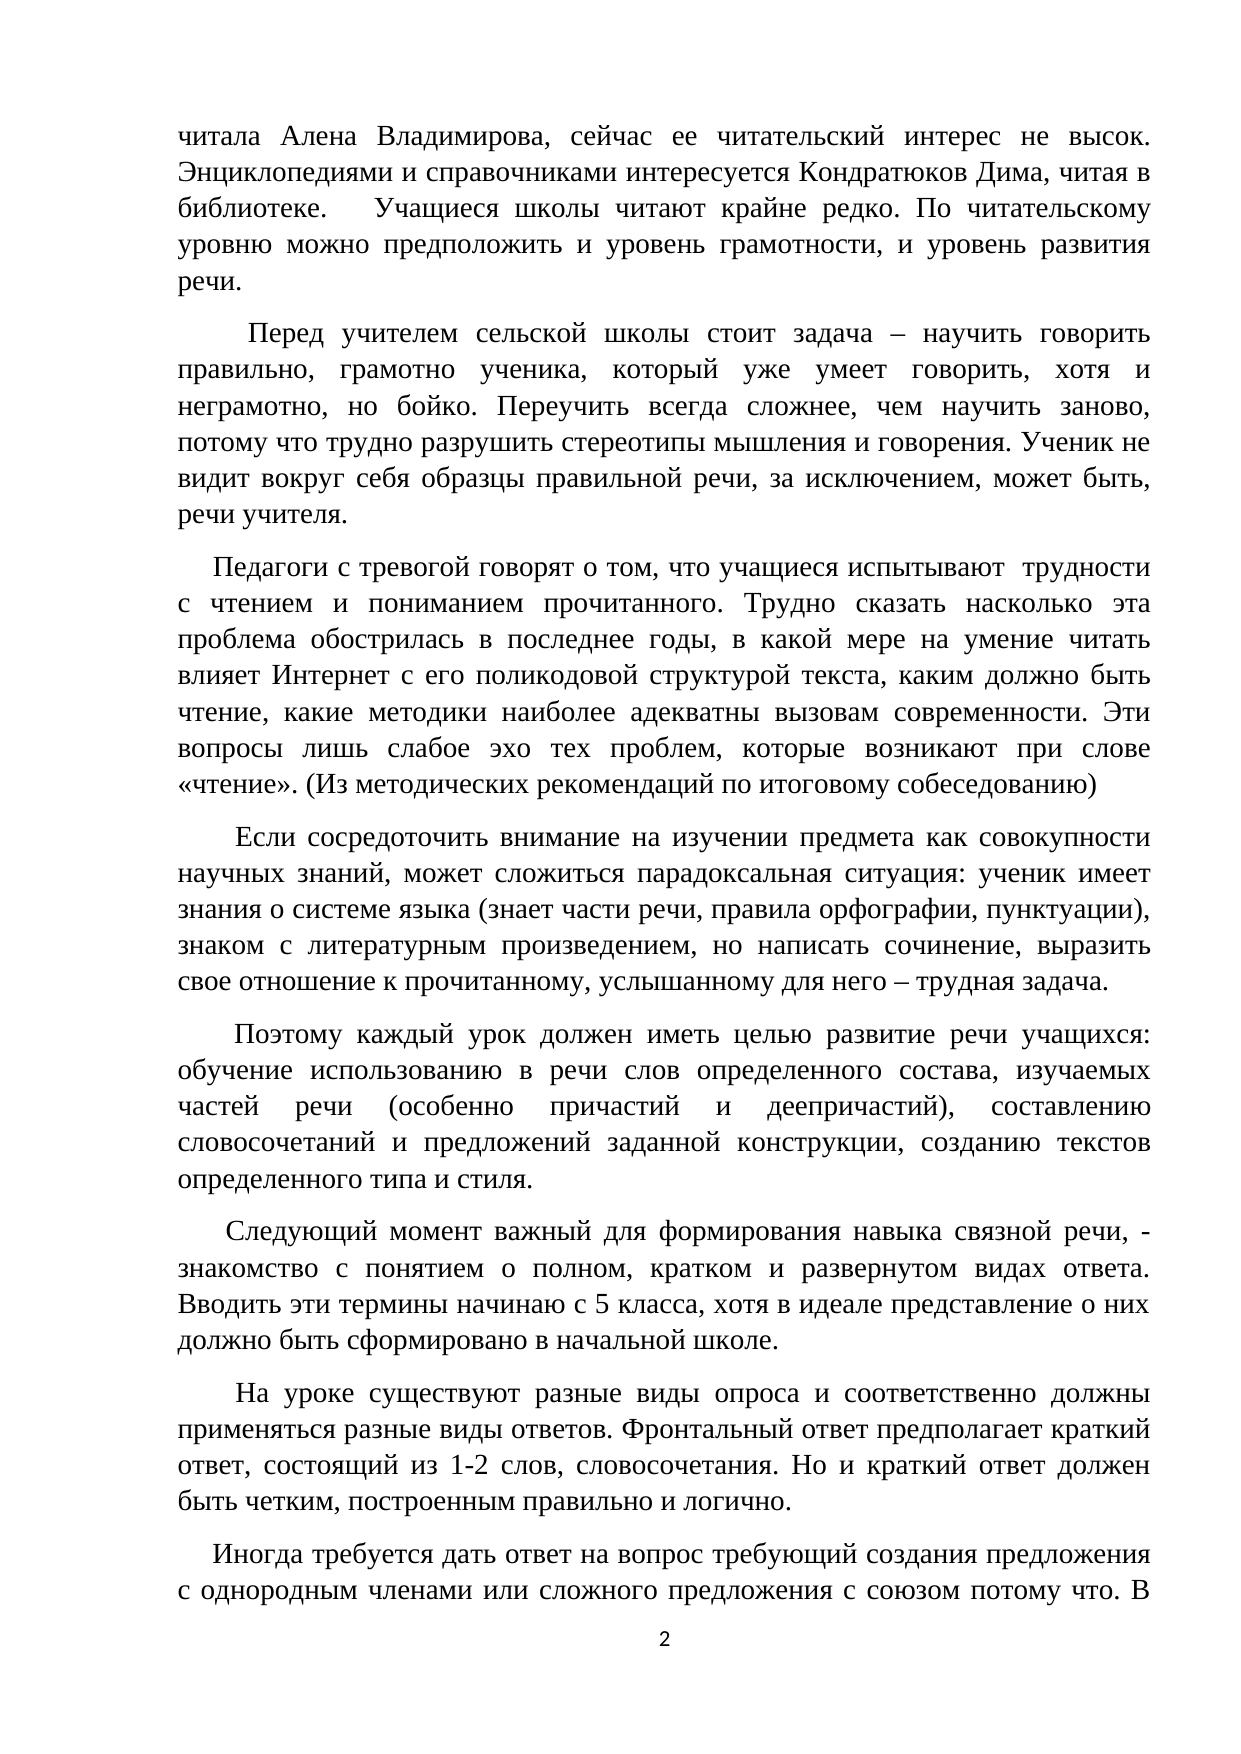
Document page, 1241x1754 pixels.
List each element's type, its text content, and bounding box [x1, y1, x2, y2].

text Педагоги с тревогой говорят о том, что учащиеся испытывают трудности с чтением и пониманием прочитанного. Трудно сказать насколько эта проблема обострилась в последнее годы, в какой мере на умение читать влияет Интернет с его поликодовой структурой текста, каким должно быть чтение, какие методики наиболее адекватны вызовам современности. Эти вопросы лишь слабое эхо тех проблем, которые возникают при слове «чтение». (Из методических рекомендаций по итоговому собеседованию) [177, 549, 1152, 799]
text Перед учителем сельской школы стоит задача – научить говорить правильно, грамотно ученика, который уже умеет говорить, хотя и неграмотно, но бойко. Переучить всегда сложнее, чем научить заново, потому что трудно разрушить стереотипы мышления и говорения. Ученик не видит вокруг себя образцы правильной речи, за исключением, может быть, речи учителя. [177, 316, 1152, 530]
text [177, 118, 1152, 296]
text Если сосредоточить внимание на изучении предмета как совокупности научных знаний, может сложиться парадоксальная ситуация: ученик имеет знания о системе языка (знает части речи, правила орфографии, пунктуации), знаком с литературным произведением, но написать сочинение, выразить свое отношение к прочитанному, услышанному для него – трудная задача. [177, 819, 1152, 997]
text На уроке существуют разные виды опроса и соответственно должны применяться разные виды ответов. Фронтальный ответ предполагает краткий ответ, состоящий из 1-2 слов, словосочетания. Но и краткий ответ должен быть четким, построенным правильно и логично. [177, 1375, 1152, 1517]
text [177, 1536, 1152, 1606]
text Следующий момент важный для формирования навыка связной речи, - знакомство с понятием о полном, кратком и развернутом видах ответа. Вводить эти термины начинаю с 5 класса, хотя в идеале представление о них должно быть сформировано в начальной школе. [177, 1213, 1152, 1356]
text Поэтому каждый урок должен иметь целью развитие речи учащихся: обучение использованию в речи слов определенного состава, изучаемых частей речи (особенно причастий и деепричастий), составлению словосочетаний и предложений заданной конструкции, созданию текстов определенного типа и стиля. [177, 1016, 1152, 1194]
